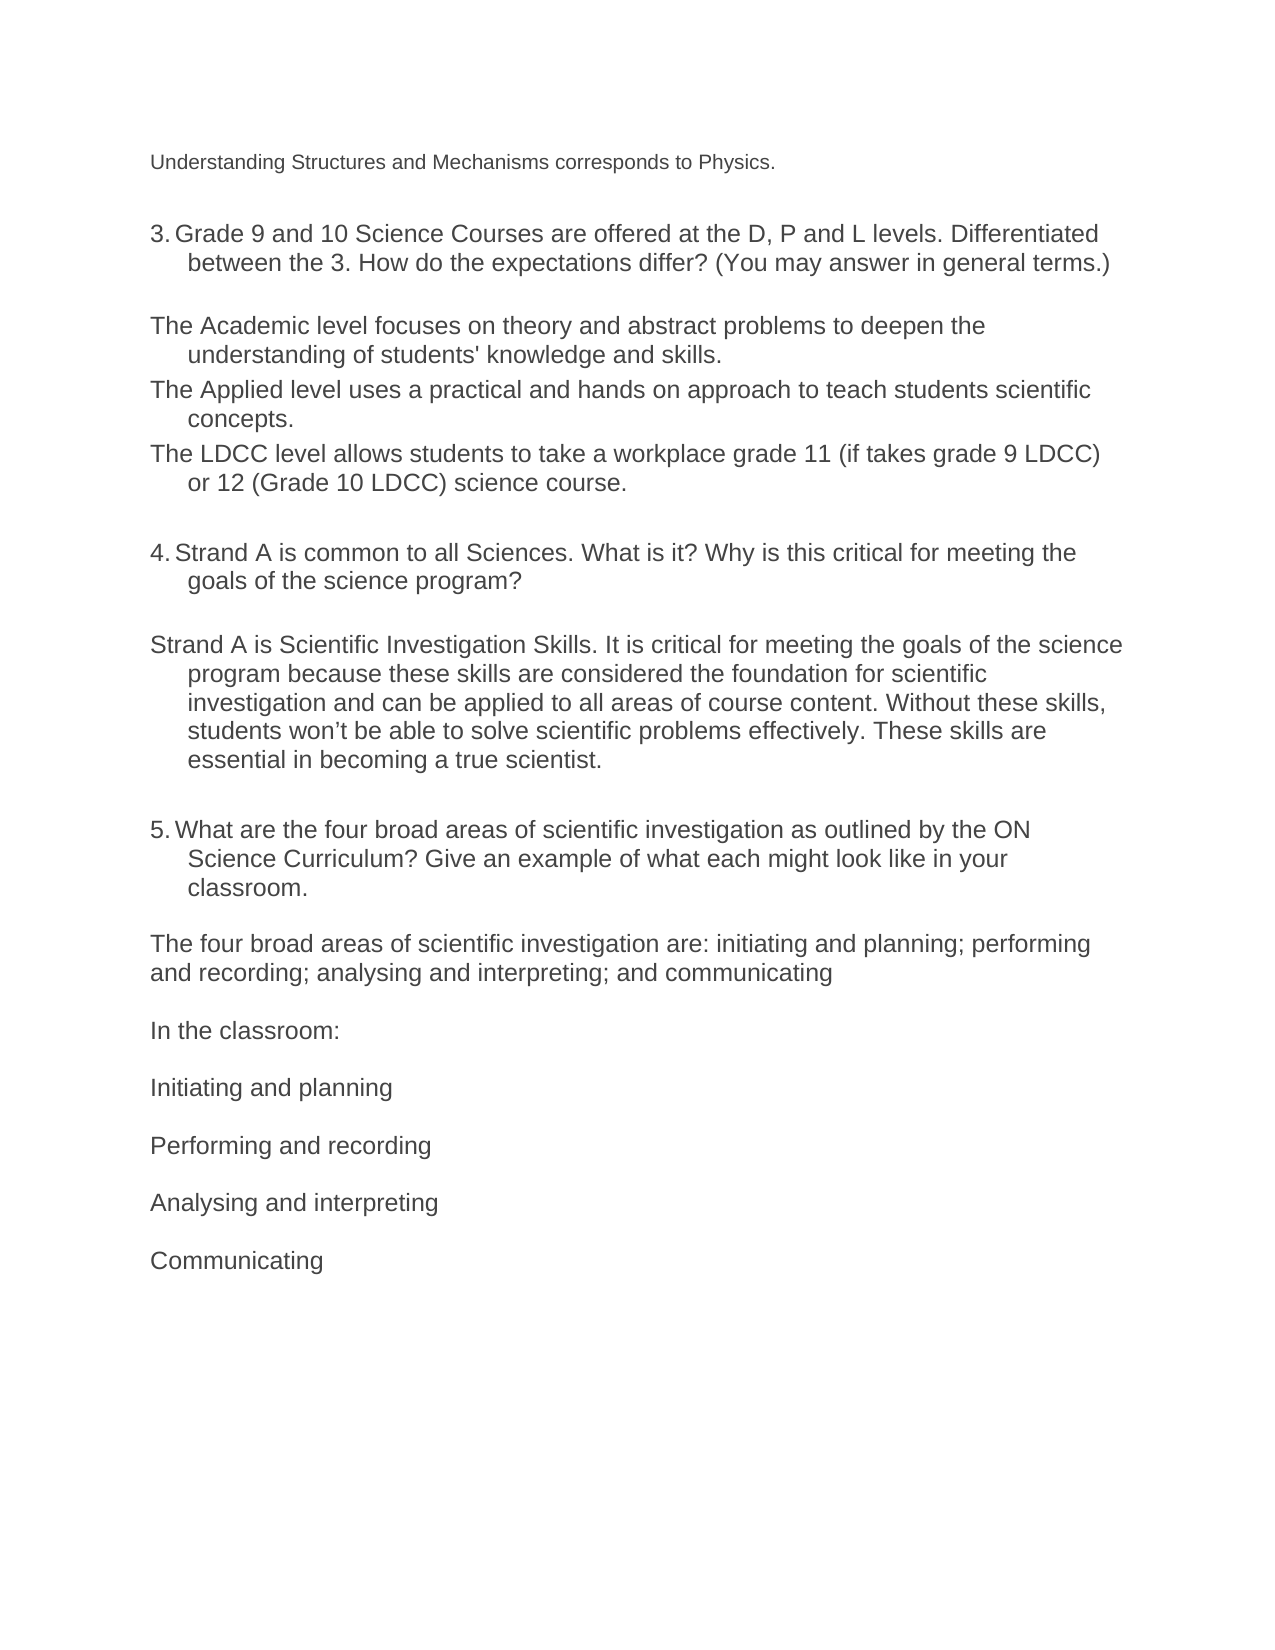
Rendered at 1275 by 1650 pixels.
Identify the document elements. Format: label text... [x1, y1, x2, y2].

text In the classroom: [150, 1016, 1125, 1044]
text The Applied level uses a practical and hands on approach to teach students scientific concepts. [150, 375, 1125, 433]
text The LDCC level allows students to take a workplace grade 11 (if takes grade 9 LDCC) or 12 (Grade 10 LDCC) science course. [150, 439, 1125, 496]
text Initiating and planning [150, 1073, 1125, 1102]
text 4. Strand A is common to all Sciences. What is it? Why is this critical for meeting the goals of the science program? [150, 538, 1125, 595]
text Understanding Structures and Mechanisms corresponds to Physics. [150, 150, 1125, 174]
text The four broad areas of scientific investigation are: initiating and planning; performing and recording; analysing and interpreting; and communicating [150, 929, 1125, 987]
text Communicating [150, 1246, 1125, 1274]
text 5. What are the four broad areas of scientific investigation as outlined by the ON Science Curriculum? Give an example of what each might look like in your classroom. [150, 815, 1125, 901]
text Strand A is Scientific Investigation Skills. It is critical for meeting the goals of the science program because these skills are considered the foundation for scientific investigation and can be applied to all areas of course content. Without these skills, students won’t be able to solve scientific problems effectively. These skills are essential in becoming a true scientist. [150, 630, 1125, 774]
text Performing and recording [150, 1131, 1125, 1159]
text The Academic level focuses on theory and abstract problems to deepen the understanding of students' knowledge and skills. [150, 311, 1125, 369]
text Analysing and interpreting [150, 1188, 1125, 1217]
text 3. Grade 9 and 10 Science Courses are offered at the D, P and L levels. Differentiated between the 3. How do the expectations differ? (You may answer in general terms.) [150, 219, 1125, 276]
